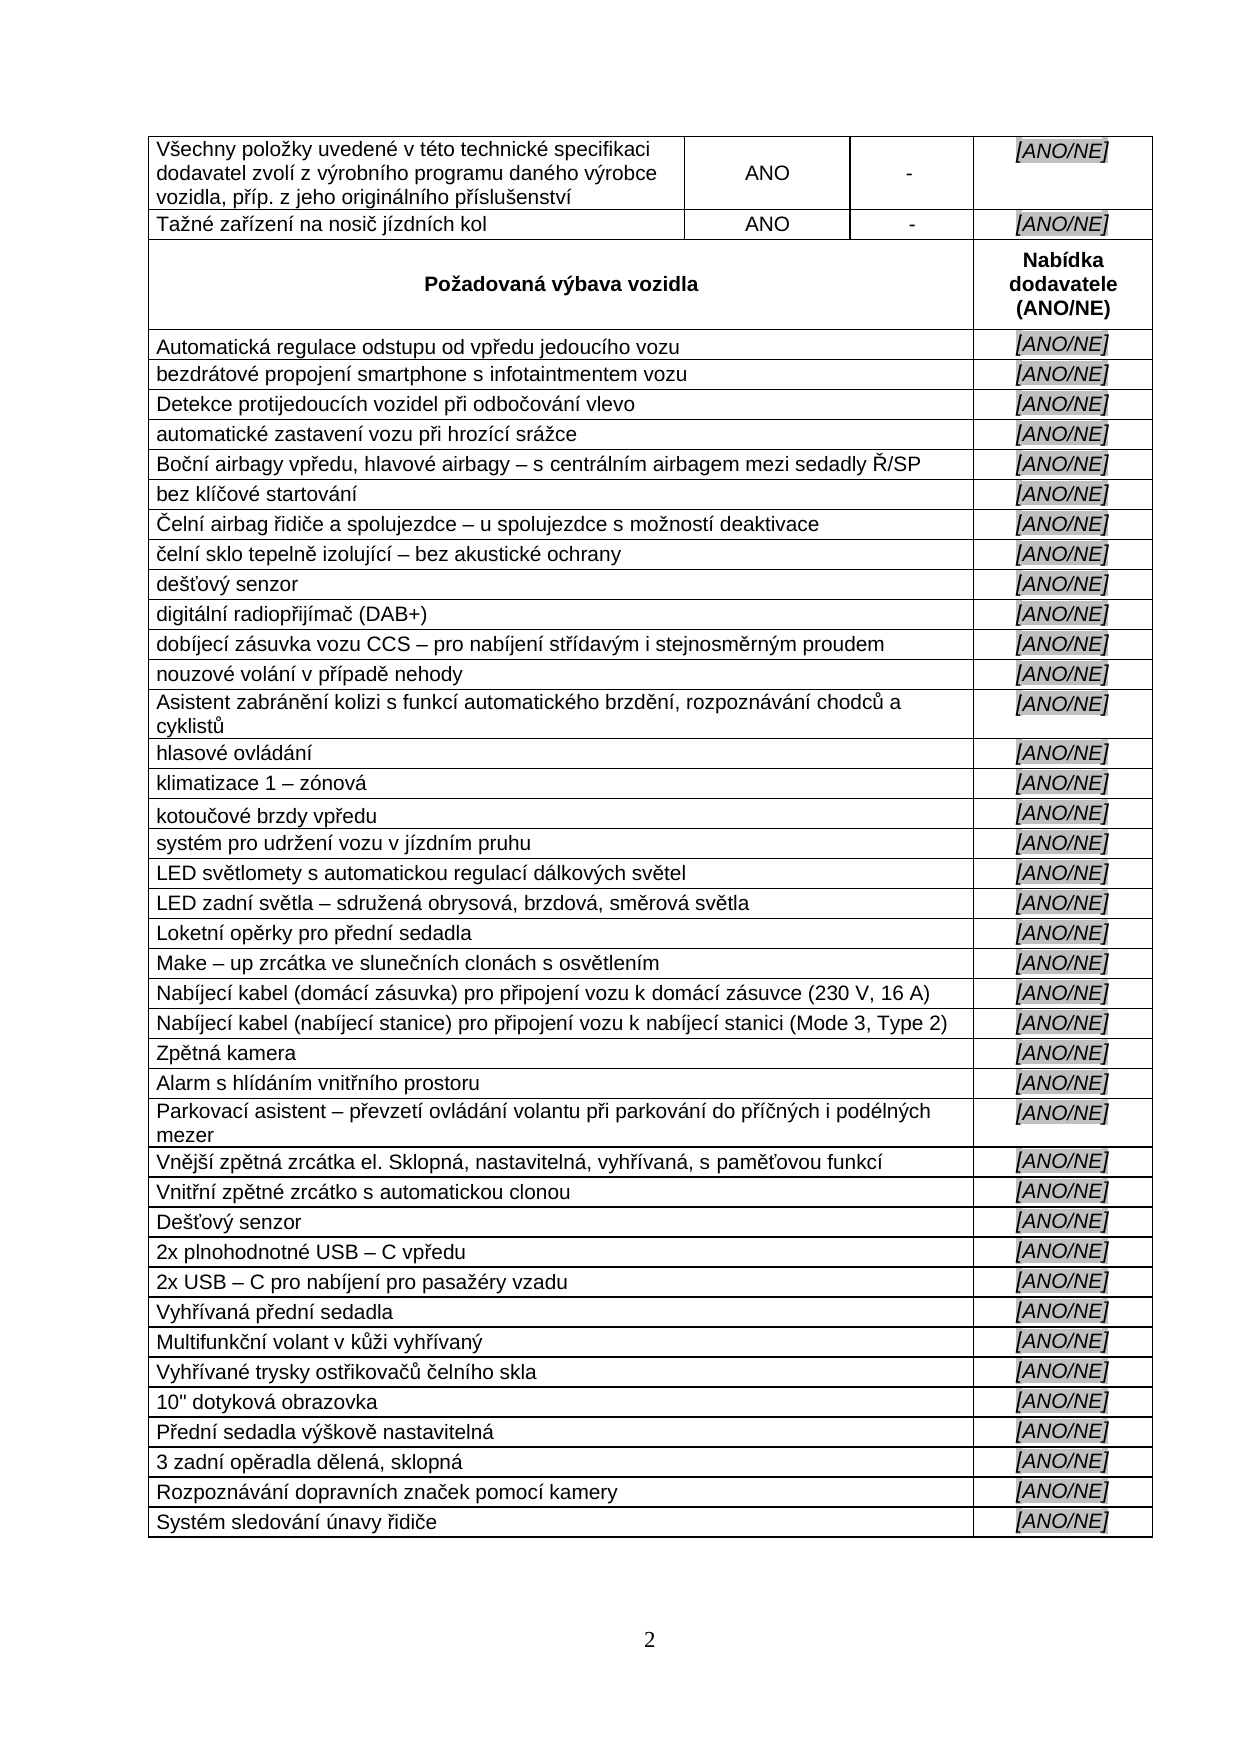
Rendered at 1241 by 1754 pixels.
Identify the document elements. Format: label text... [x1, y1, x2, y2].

table_cell [ANO/NE] [974, 1069, 1152, 1097]
table_cell Detekce protijedoucích vozidel při odbočování vlevo [149, 390, 973, 418]
table_cell [ANO/NE] [974, 1178, 1152, 1206]
table_cell [ANO/NE] [974, 859, 1152, 887]
table_cell dobíjecí zásuvka vozu CCS – pro nabíjení střídavým i stejnosměrným proudem [149, 630, 973, 658]
table_cell Tažné zařízení na nosič jízdních kol [149, 210, 684, 239]
table_cell [ANO/NE] [974, 1238, 1152, 1266]
table_cell Nabíjecí kabel (domácí zásuvka) pro připojení vozu k domácí zásuvce (230 V, 16 A) [149, 979, 973, 1007]
table_cell Požadovaná výbava vozidla [149, 240, 973, 328]
table_cell Dešťový senzor [149, 1208, 973, 1236]
table_cell [ANO/NE] [974, 1478, 1152, 1506]
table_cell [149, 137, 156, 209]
table_cell [ANO/NE] [974, 1268, 1152, 1296]
table_cell [ANO/NE] [974, 1358, 1152, 1386]
table_cell [ANO/NE] [974, 1388, 1152, 1416]
table_cell [ANO/NE] [974, 600, 1152, 628]
table_cell [ANO/NE] [974, 919, 1152, 947]
table_cell [ANO/NE] [974, 1508, 1152, 1536]
table_cell [ANO/NE] [974, 889, 1152, 917]
table_cell [ANO/NE] [974, 1148, 1152, 1176]
table_cell [ANO/NE] [974, 799, 1152, 827]
table_cell Vnější zpětná zrcátka el. Sklopná, nastavitelná, vyhřívaná, s paměťovou funkcí [149, 1148, 973, 1176]
table_cell [ANO/NE] [974, 690, 1152, 737]
table_cell kotoučové brzdy vpředu [149, 799, 973, 827]
table_cell [ANO/NE] [974, 450, 1152, 478]
table_cell Systém sledování únavy řidiče [149, 1508, 973, 1536]
table_cell [ANO/NE] [974, 1208, 1152, 1236]
table_cell 3 zadní opěradla dělená, sklopná [149, 1448, 973, 1476]
table_cell Rozpoznávání dopravních značek pomocí kamery [149, 1478, 973, 1506]
table_cell [ANO/NE] [974, 660, 1152, 688]
table_cell [ANO/NE] [974, 739, 1152, 767]
table_cell [ANO/NE] [974, 979, 1152, 1007]
table_cell automatické zastavení vozu při hrozící srážce [149, 420, 973, 448]
table_cell [ANO/NE] [974, 360, 1152, 388]
table_cell [ANO/NE] [974, 330, 1152, 358]
table_cell 2x USB – C pro nabíjení pro pasažéry vzadu [149, 1268, 973, 1296]
table_cell [ANO/NE] [974, 1298, 1152, 1326]
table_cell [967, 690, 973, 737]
table_cell 10" dotyková obrazovka [149, 1388, 973, 1416]
table_cell Boční airbagy vpředu, hlavové airbagy – s centrálním airbagem mezi sedadly Ř/SP [149, 450, 973, 478]
table_cell [ANO/NE] [974, 1328, 1152, 1356]
table_cell Nabídka dodavatele (ANO/NE) [974, 240, 1152, 328]
table_cell [ANO/NE] [974, 1448, 1152, 1476]
table_cell [ANO/NE] [974, 1039, 1152, 1067]
table_cell [ANO/NE] [974, 1418, 1152, 1446]
table_cell - [851, 210, 973, 239]
table_cell hlasové ovládání [149, 739, 973, 767]
table_cell bez klíčové startování [149, 480, 973, 508]
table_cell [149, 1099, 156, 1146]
table_cell Loketní opěrky pro přední sedadla [149, 919, 973, 947]
table_cell Multifunkční volant v kůži vyhřívaný [149, 1328, 973, 1356]
table_cell nouzové volání v případě nehody [149, 660, 973, 688]
table_cell Vnitřní zpětné zrcátko s automatickou clonou [149, 1178, 973, 1206]
table_cell [ANO/NE] [974, 390, 1152, 418]
table_cell ANO [685, 137, 849, 209]
table_cell [ANO/NE] [974, 510, 1152, 538]
table_cell Přední sedadla výškově nastavitelná [149, 1418, 973, 1446]
table_cell [ANO/NE] [974, 630, 1152, 658]
table_cell Alarm s hlídáním vnitřního prostoru [149, 1069, 973, 1097]
table_cell 2x plnohodnotné USB – C vpředu [149, 1238, 973, 1266]
table_cell [ANO/NE] [974, 1099, 1152, 1146]
table_cell [ANO/NE] [974, 570, 1152, 598]
table_cell dešťový senzor [149, 570, 973, 598]
table_cell [ANO/NE] [974, 480, 1152, 508]
table_cell klimatizace 1 – zónová [149, 769, 973, 797]
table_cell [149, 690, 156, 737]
table_cell LED zadní světla – sdružená obrysová, brzdová, směrová světla [149, 889, 973, 917]
table_cell [ANO/NE] [974, 769, 1152, 797]
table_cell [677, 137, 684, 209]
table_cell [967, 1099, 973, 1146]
table_cell - [851, 137, 973, 209]
table_cell [ANO/NE] [974, 1009, 1152, 1037]
table_cell Vyhřívané trysky ostřikovačů čelního skla [149, 1358, 973, 1386]
table_cell ANO [685, 210, 849, 239]
table_cell Vyhřívaná přední sedadla [149, 1298, 973, 1326]
table_cell čelní sklo tepelně izolující – bez akustické ochrany [149, 540, 973, 568]
table_cell [ANO/NE] [974, 540, 1152, 568]
table_cell [ANO/NE] [974, 210, 1152, 239]
table_cell Čelní airbag řidiče a spolujezdce – u spolujezdce s možností deaktivace [149, 510, 973, 538]
table_cell [ANO/NE] [974, 137, 1152, 209]
table_cell LED světlomety s automatickou regulací dálkových světel [149, 859, 973, 887]
table_cell Nabíjecí kabel (nabíjecí stanice) pro připojení vozu k nabíjecí stanici (Mode 3, Type 2) [149, 1009, 973, 1037]
table_cell Zpětná kamera [149, 1039, 973, 1067]
table_cell [ANO/NE] [974, 420, 1152, 448]
table_cell [ANO/NE] [974, 829, 1152, 857]
table_cell Make – up zrcátka ve slunečních clonách s osvětlením [149, 949, 973, 977]
table_cell digitální radiopřijímač (DAB+) [149, 600, 973, 628]
table_cell Automatická regulace odstupu od vpředu jedoucího vozu [149, 330, 973, 358]
table_cell systém pro udržení vozu v jízdním pruhu [149, 829, 973, 857]
table_cell bezdrátové propojení smartphone s infotaintmentem vozu [149, 360, 973, 388]
table_cell [ANO/NE] [974, 949, 1152, 977]
